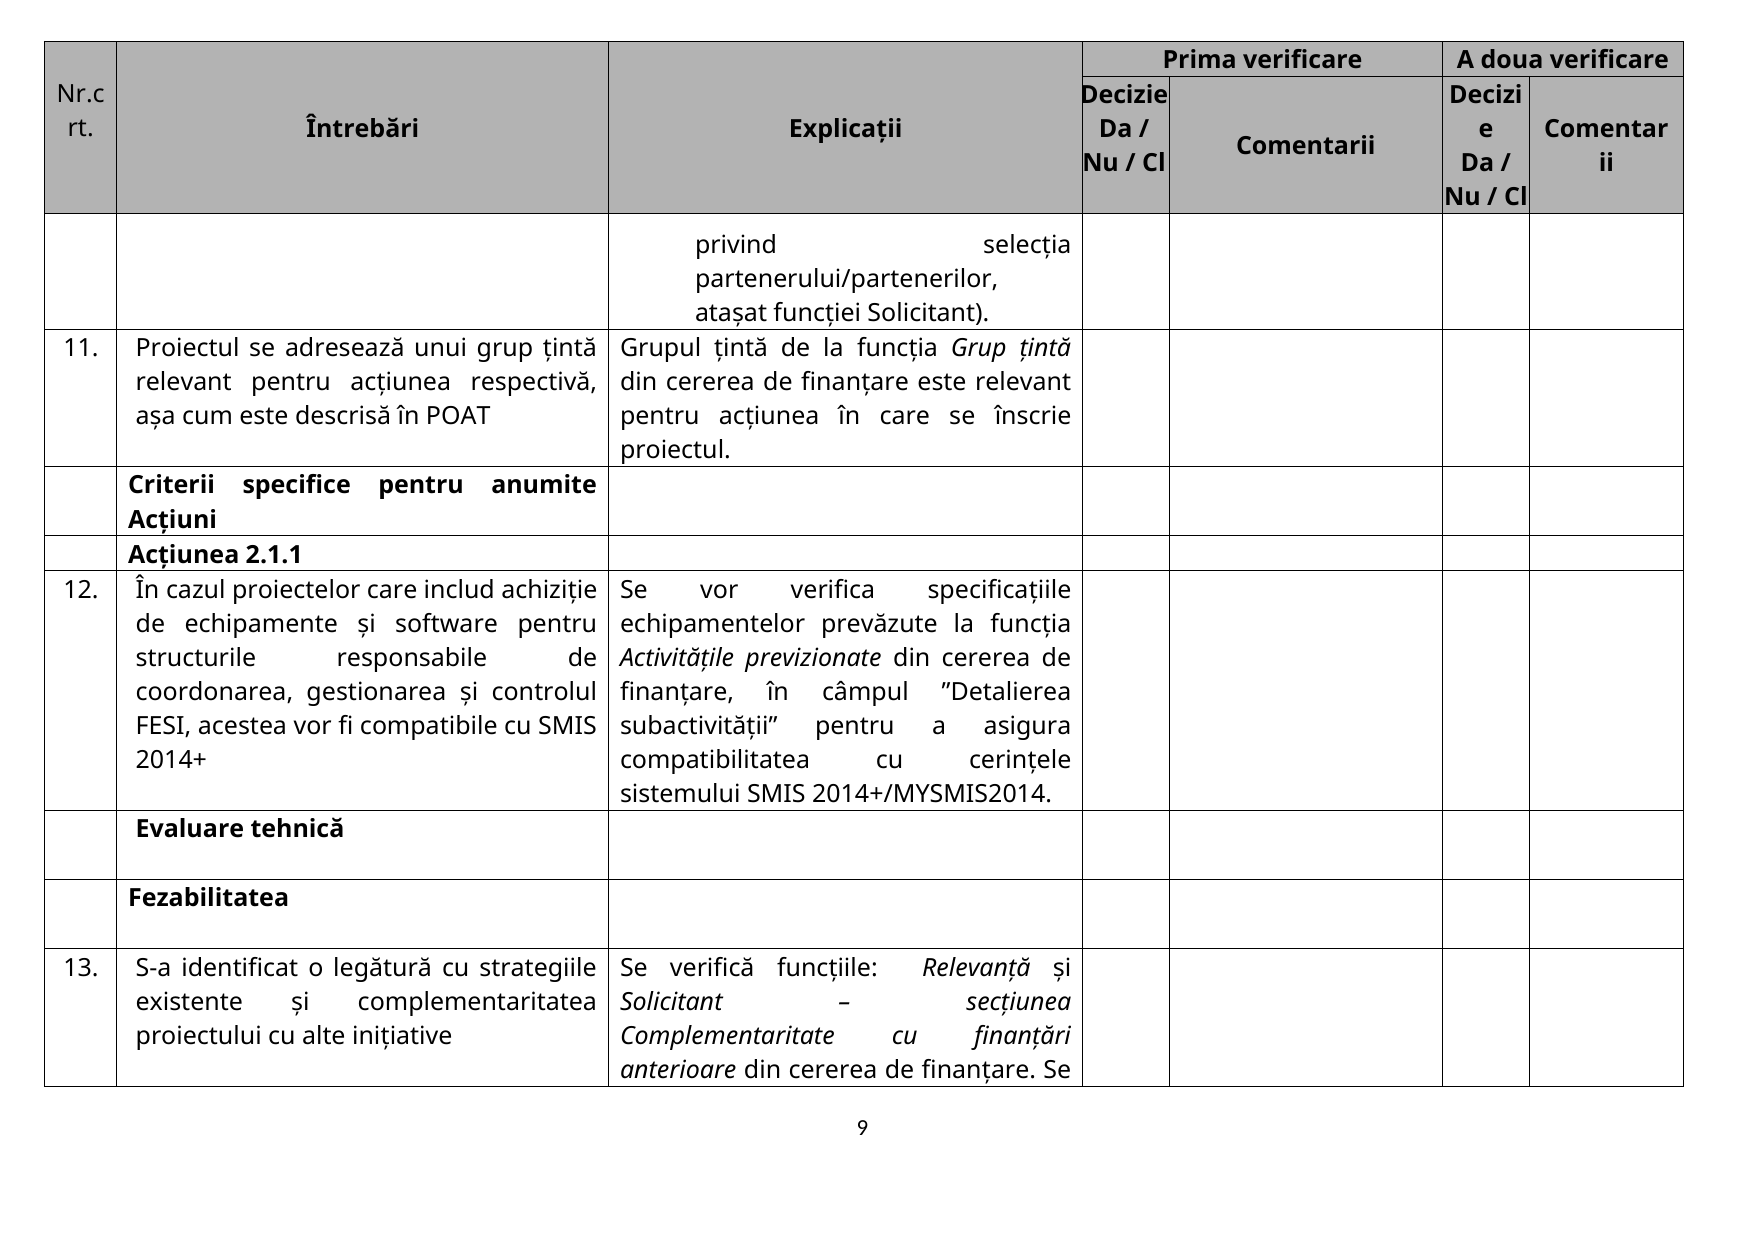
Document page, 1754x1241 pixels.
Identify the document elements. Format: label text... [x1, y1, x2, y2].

table_cell În cazul proiectelor care includ achiziție de echipamente și software pentru structurile responsabile de coordonarea, gestionarea și controlul FESI, acestea vor fi compatibile cu SMIS 2014+ [117, 571, 608, 810]
table_cell [1443, 949, 1529, 1086]
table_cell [117, 214, 608, 329]
table_cell Proiectul se adresează unui grup ţintă relevant pentru acțiunea respectivă, așa cum este descrisă în POAT [117, 330, 608, 466]
table_cell Se vor verifica specificațiile echipamentelor prevăzute la funcția Activitățile previzionate din cererea de finanțare, în câmpul ”Detalierea subactivității” pentru a asigura compatibilitatea cu cerințele sistemului SMIS 2014+/MYSMIS2014. [609, 571, 1082, 810]
table_cell [1083, 330, 1169, 466]
table_cell [1170, 811, 1442, 879]
table_cell [1530, 467, 1683, 535]
table_header Întrebări [117, 42, 608, 213]
table_header Nr.crt. [45, 42, 116, 213]
table_cell [1443, 467, 1529, 535]
table_cell 12. [45, 571, 116, 810]
table_cell [1170, 880, 1442, 948]
table_cell [1530, 949, 1683, 1086]
table_cell Decizie Da / Nu / Cl [1083, 77, 1169, 213]
table_cell 13. [45, 949, 116, 1086]
table_cell [1170, 330, 1442, 466]
table_cell Evaluare tehnică [117, 811, 608, 879]
table_cell [609, 811, 1082, 879]
table_cell [1170, 536, 1442, 570]
table_cell Criterii specifice pentru anumite Acțiuni [117, 467, 608, 535]
table_cell [45, 536, 116, 570]
table_cell [1443, 330, 1529, 466]
table_cell [1083, 949, 1169, 1086]
table_cell [1443, 536, 1529, 570]
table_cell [609, 949, 1082, 1086]
table_cell [1530, 571, 1683, 810]
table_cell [609, 214, 1082, 329]
table_header Prima verificare [1083, 42, 1442, 76]
table_cell [1170, 949, 1442, 1086]
table_cell Grupul țintă de la funcția Grup țintă din cererea de finanțare este relevant pentru acțiunea în care se înscrie proiectul. [609, 330, 1082, 466]
table_cell [1530, 330, 1683, 466]
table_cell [117, 949, 608, 1086]
table_cell [1443, 571, 1529, 810]
table_cell [1083, 214, 1169, 329]
table_cell [609, 536, 1082, 570]
table_cell [1083, 536, 1169, 570]
table_cell [1083, 467, 1169, 535]
table_cell [1170, 467, 1442, 535]
table_cell 10 [45, 214, 116, 329]
table_cell 11. [45, 330, 116, 466]
table_cell [1170, 571, 1442, 810]
table_cell [45, 467, 116, 535]
table_cell [609, 880, 1082, 948]
table_cell Comentarii [1530, 77, 1683, 213]
table_header A doua verificare [1443, 42, 1683, 76]
table_cell [1443, 880, 1529, 948]
table_cell [1530, 214, 1683, 329]
table_cell [1443, 811, 1529, 879]
table_cell [45, 811, 116, 879]
table_cell Decizie Da / Nu / Cl [1443, 77, 1529, 213]
table_cell [1530, 811, 1683, 879]
table_cell [1083, 571, 1169, 810]
table_cell [609, 467, 1082, 535]
table_cell [1170, 214, 1442, 329]
table_cell Fezabilitatea [117, 880, 608, 948]
table_cell [1083, 880, 1169, 948]
table_cell [1530, 536, 1683, 570]
table_cell [1083, 811, 1169, 879]
table_cell Comentarii [1170, 77, 1442, 213]
table_cell [1443, 214, 1529, 329]
table_cell [1530, 880, 1683, 948]
table_cell [45, 880, 116, 948]
table_header Explicații [609, 42, 1082, 213]
table_cell Acțiunea 2.1.1 [117, 536, 608, 570]
